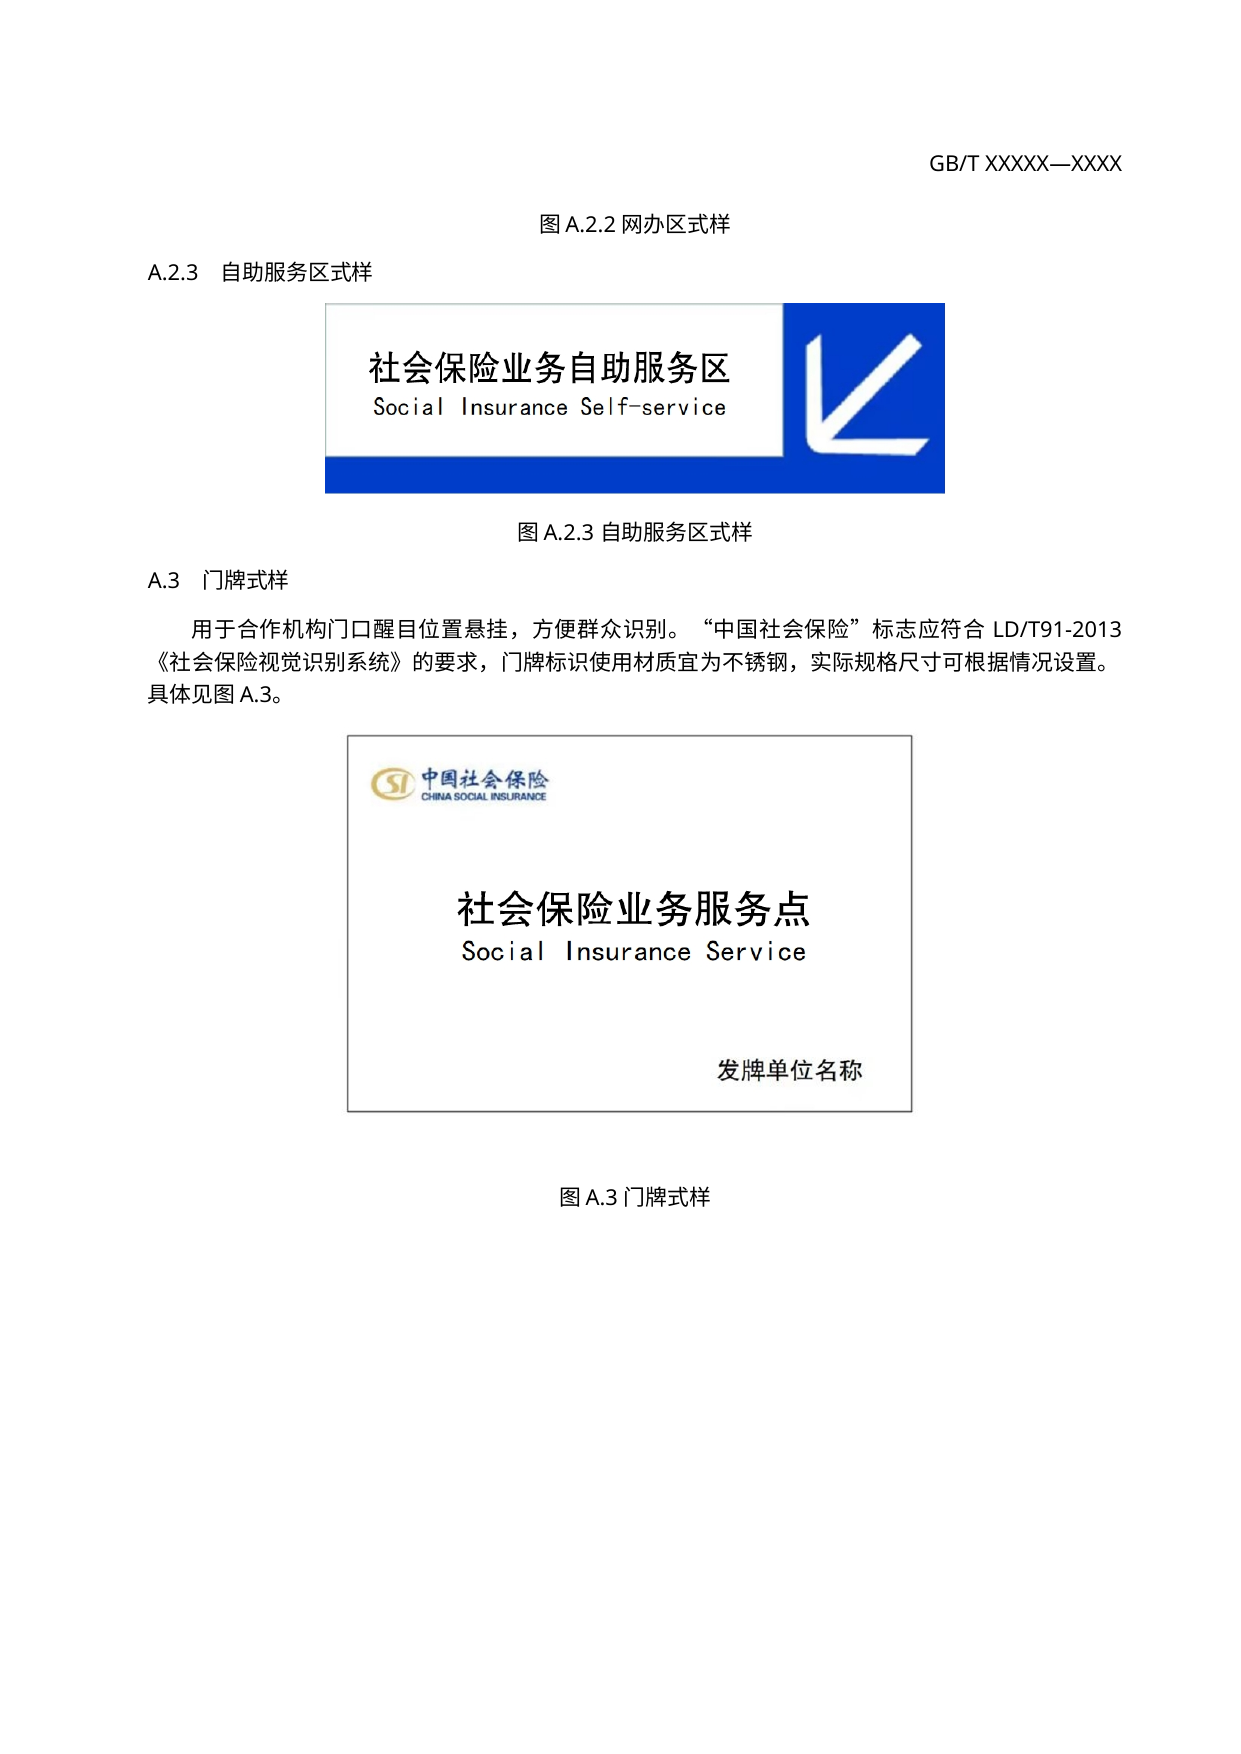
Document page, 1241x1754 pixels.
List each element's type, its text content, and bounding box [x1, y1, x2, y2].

list 图A.3 门牌式样 [148, 1180, 1122, 1212]
picture [325, 709, 946, 1138]
list 图A.2.3 自助服务区式样 [148, 515, 1122, 547]
list 图A.2.2 网办区式样 [148, 207, 1122, 238]
picture [325, 303, 946, 494]
text 用于合作机构门口醒目位置悬挂，方便群众识别。“中国社会保险”标志应符合LD/T91-2013《社会保险视觉识别系统》的要求，门牌标识使用材质宜为不锈钢，实际规格尺寸可根据情况设置。具体见图A.3。 [148, 612, 1122, 709]
text 自助服务区式样 [148, 255, 1122, 287]
text 门牌式样 [148, 563, 1122, 595]
